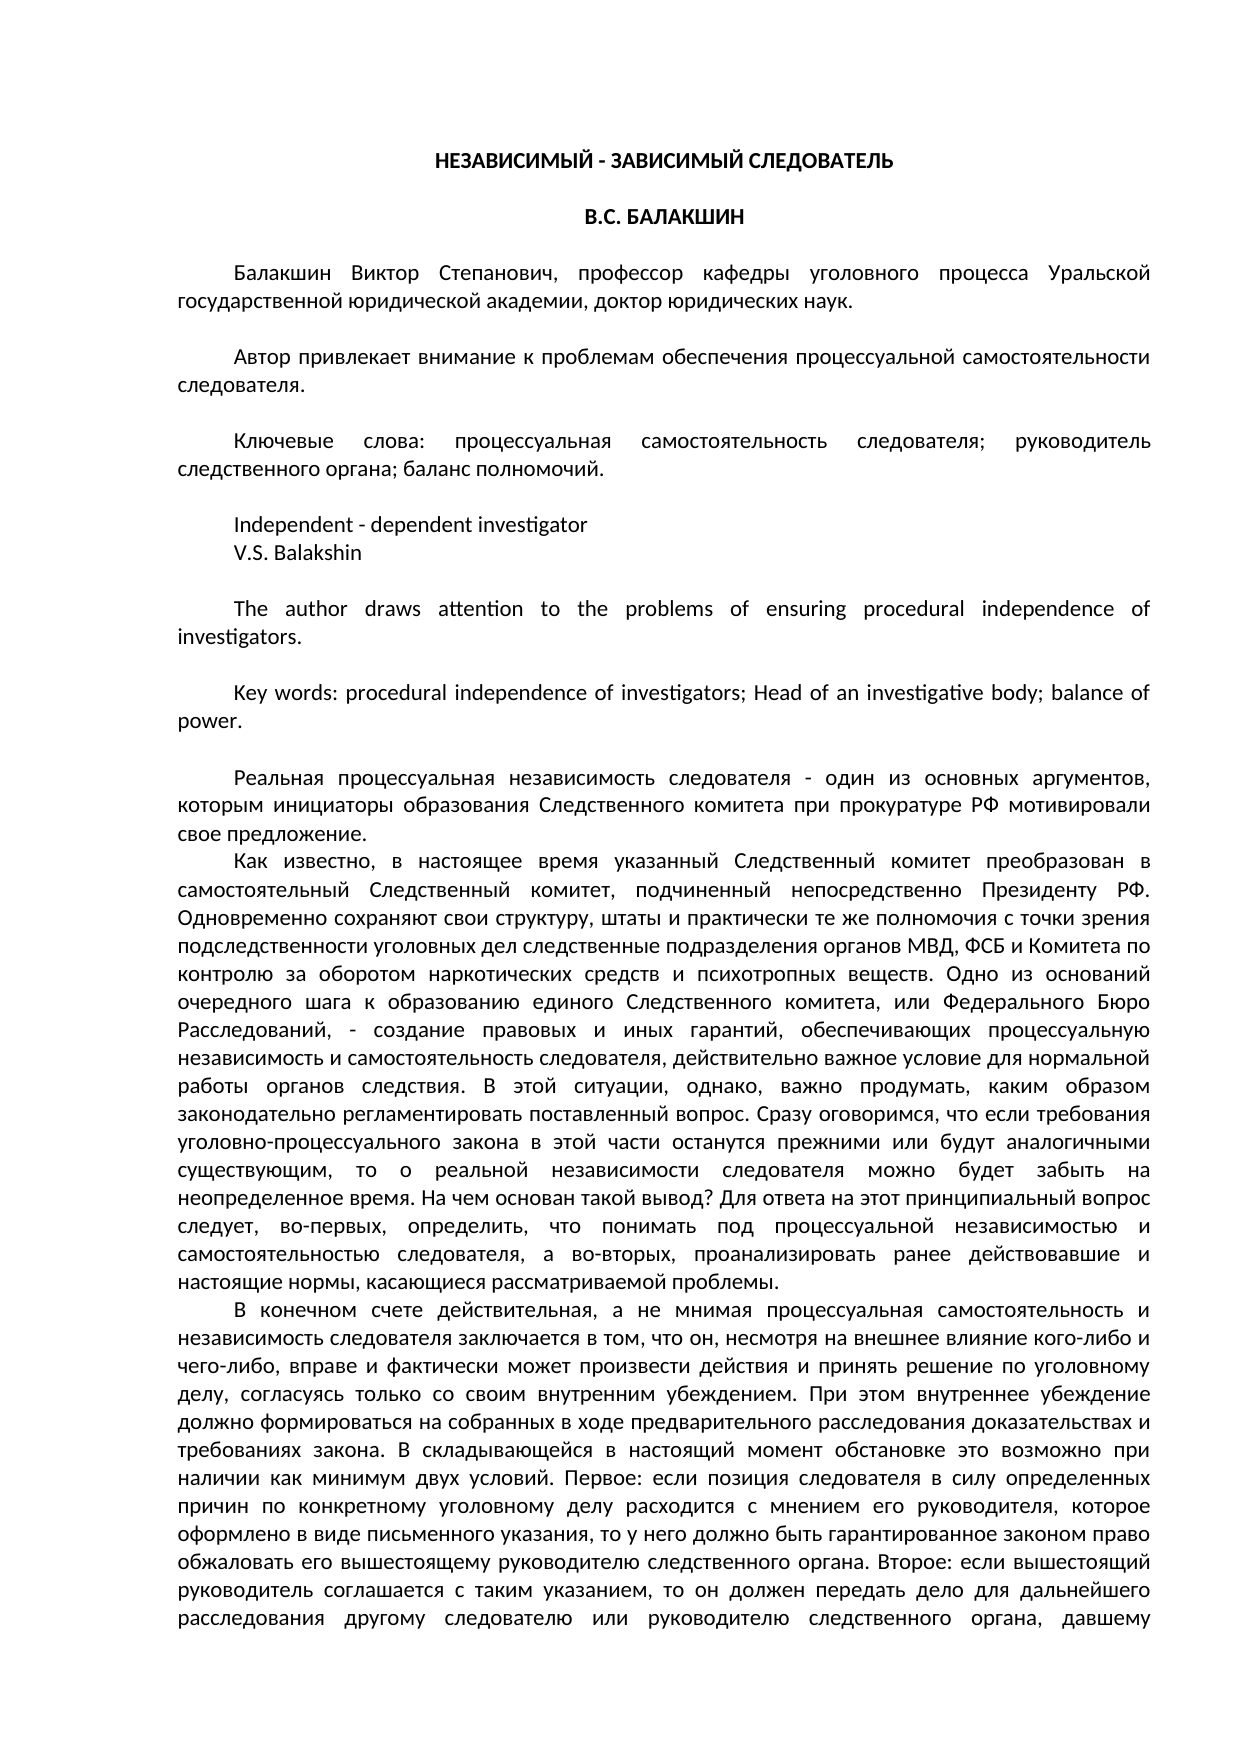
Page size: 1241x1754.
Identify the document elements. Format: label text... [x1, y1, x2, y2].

text В.С. БАЛАКШИН [177, 202, 1152, 230]
text Балакшин Виктор Степанович, профессор кафедры уголовного процесса Уральской государственной юридической академии, доктор юридических наук. [177, 258, 1152, 314]
text Автор привлекает внимание к проблемам обеспечения процессуальной самостоятельности следователя. [177, 342, 1152, 398]
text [177, 1295, 1152, 1631]
text V.S. Balakshin [177, 538, 1152, 566]
text Key words: procedural independence of investigators; Head of an investigative body; balance of power. [177, 678, 1152, 734]
text Реальная процессуальная независимость следователя - один из основных аргументов, которым инициаторы образования Следственного комитета при прокуратуре РФ мотивировали свое предложение. [177, 763, 1152, 847]
text The author draws attention to the problems of ensuring procedural independence of investigators. [177, 594, 1152, 651]
text Ключевые слова: процессуальная самостоятельность следователя; руководитель следственного органа; баланс полномочий. [177, 426, 1152, 482]
text Independent - dependent investigator [177, 510, 1152, 538]
text Как известно, в настоящее время указанный Следственный комитет преобразован в самостоятельный Следственный комитет, подчиненный непосредственно Президенту РФ. Одновременно сохраняют свои структуру, штаты и практически те же полномочия с точки зрения подследственности уголовных дел следственные подразделения органов МВД, ФСБ и Комитета по контролю за оборотом наркотических средств и психотропных веществ. Одно из оснований очередного шага к образованию единого Следственного комитета, или Федерального Бюро Расследований, - создание правовых и иных гарантий, обеспечивающих процессуальную независимость и самостоятельность следователя, действительно важное условие для нормальной работы органов следствия. В этой ситуации, однако, важно продумать, каким образом законодательно регламентировать поставленный вопрос. Сразу оговоримся, что если требования уголовно-процессуального закона в этой части останутся прежними или будут аналогичными существующим, то о реальной независимости следователя можно будет забыть на неопределенное время. На чем основан такой вывод? Для ответа на этот принципиальный вопрос следует, во-первых, определить, что понимать под процессуальной независимостью и самостоятельностью следователя, а во-вторых, проанализировать ранее действовавшие и настоящие нормы, касающиеся рассматриваемой проблемы. [177, 847, 1152, 1295]
text НЕЗАВИСИМЫЙ - ЗАВИСИМЫЙ СЛЕДОВАТЕЛЬ [177, 146, 1152, 174]
